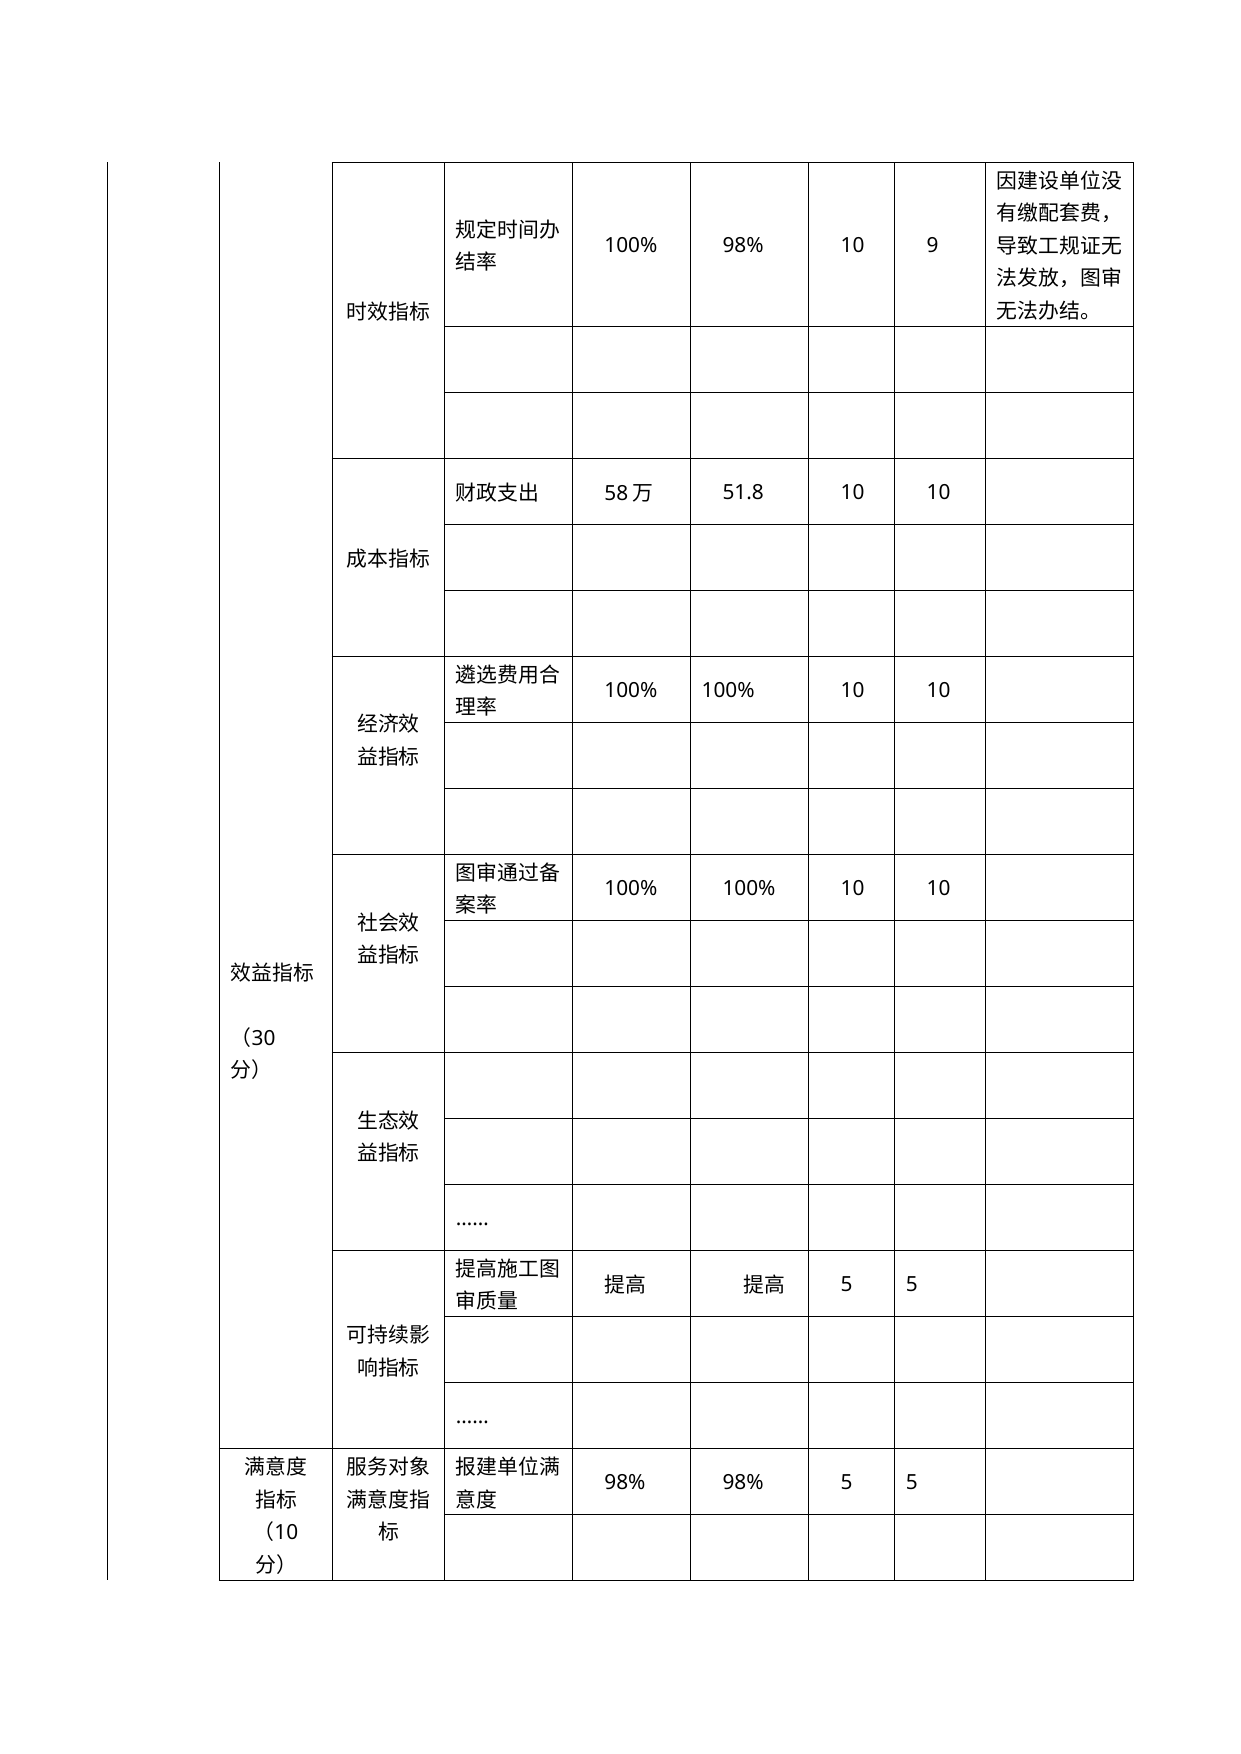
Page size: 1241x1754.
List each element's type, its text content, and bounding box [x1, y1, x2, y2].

table_cell [809, 327, 894, 392]
table_cell [445, 987, 572, 1052]
table_cell 可持续影响指标 [333, 1251, 444, 1448]
table_cell [809, 921, 894, 986]
table_cell [895, 1317, 985, 1382]
table_cell 98% [691, 163, 808, 326]
table_cell [445, 393, 572, 458]
table_cell [986, 789, 1133, 854]
table_cell [573, 393, 690, 458]
table_cell 成本指标 [333, 459, 444, 656]
table_cell 规定时间办结率 [445, 163, 572, 326]
table_cell [895, 1383, 985, 1448]
table_cell [809, 1053, 894, 1118]
table_cell [445, 723, 572, 788]
table_cell [986, 591, 1133, 656]
table_cell [445, 591, 572, 656]
table_cell [573, 1515, 690, 1580]
table_cell [895, 591, 985, 656]
table_cell [895, 525, 985, 590]
table_cell [573, 1317, 690, 1382]
table_cell [445, 525, 572, 590]
table_cell [986, 393, 1133, 458]
table_cell [895, 987, 985, 1052]
table_cell [809, 525, 894, 590]
table_cell [809, 393, 894, 458]
table_cell 100% [573, 855, 690, 920]
table_cell 10 [809, 459, 894, 524]
table_cell 报建单位满意度 [445, 1449, 572, 1514]
table_cell 10 [809, 657, 894, 722]
table_cell [986, 459, 1133, 524]
table_cell [895, 723, 985, 788]
table_cell [809, 789, 894, 854]
table_cell [691, 921, 808, 986]
table_cell 生态效 益指标 [333, 1053, 444, 1250]
table_cell [895, 921, 985, 986]
table_cell [573, 1185, 690, 1250]
table_cell [809, 723, 894, 788]
table_cell [986, 1515, 1133, 1580]
table_cell [986, 1053, 1133, 1118]
table_cell [445, 1515, 572, 1580]
table_cell [573, 1053, 690, 1118]
table_cell 100% [691, 855, 808, 920]
table_cell [573, 723, 690, 788]
table_cell 遴选费用合理率 [445, 657, 572, 722]
table_cell 提高 [573, 1251, 690, 1316]
table_cell [691, 987, 808, 1052]
table_cell …… [445, 1185, 572, 1250]
table_cell [986, 1317, 1133, 1382]
table_cell 10 [809, 855, 894, 920]
table_cell [809, 987, 894, 1052]
table_cell [986, 1251, 1133, 1316]
table_cell 10 [895, 855, 985, 920]
table_cell 图审通过备案率 [445, 855, 572, 920]
table_cell 98% [691, 1449, 808, 1514]
table_cell 提高 [691, 1251, 808, 1316]
table_cell [691, 1317, 808, 1382]
table_cell …… [445, 1383, 572, 1448]
table_cell [573, 921, 690, 986]
table_cell 100% [691, 657, 808, 722]
table_cell [691, 723, 808, 788]
table_cell [445, 1317, 572, 1382]
table_cell [895, 327, 985, 392]
table_cell [986, 657, 1133, 722]
table_cell 98% [573, 1449, 690, 1514]
table_cell 100% [573, 163, 690, 326]
table_cell [986, 987, 1133, 1052]
table_cell [573, 591, 690, 656]
table_cell 5 [809, 1449, 894, 1514]
table_cell [895, 789, 985, 854]
table_cell [895, 1515, 985, 1580]
table_cell [809, 1317, 894, 1382]
table_cell 效益指标 （30分） [220, 656, 332, 1448]
table_cell [895, 1053, 985, 1118]
table_cell [809, 1185, 894, 1250]
table_cell 5 [895, 1251, 985, 1316]
table_cell [986, 1449, 1133, 1514]
table_cell [573, 525, 690, 590]
table_cell 10 [895, 657, 985, 722]
table_cell [691, 393, 808, 458]
table_cell [445, 327, 572, 392]
table_cell [445, 921, 572, 986]
table_cell [986, 723, 1133, 788]
table_cell [986, 1383, 1133, 1448]
table_cell [691, 1383, 808, 1448]
table_cell [691, 1515, 808, 1580]
table_cell [445, 1053, 572, 1118]
table_cell [809, 1119, 894, 1184]
table_cell [573, 987, 690, 1052]
table_cell [691, 1119, 808, 1184]
table_cell [691, 591, 808, 656]
table_cell [986, 1185, 1133, 1250]
table_cell [986, 855, 1133, 920]
table_cell [986, 525, 1133, 590]
table_cell 5 [809, 1251, 894, 1316]
table_cell [573, 1119, 690, 1184]
table_cell [445, 1119, 572, 1184]
table_cell [691, 789, 808, 854]
table_cell 财政支出 [445, 459, 572, 524]
table_cell [809, 1383, 894, 1448]
table_cell [691, 327, 808, 392]
table_cell [895, 1119, 985, 1184]
table_cell [445, 789, 572, 854]
table_cell 满意度 指标 （10分） [220, 1449, 332, 1580]
table_cell [573, 327, 690, 392]
table_cell [986, 1119, 1133, 1184]
table_cell [691, 1053, 808, 1118]
table_cell [573, 1383, 690, 1448]
table_cell [895, 1185, 985, 1250]
table_cell 因建设单位没有缴配套费，导致工规证无法发放，图审无法办结。 [986, 163, 1133, 326]
table_cell 100% [573, 657, 690, 722]
table_cell [986, 921, 1133, 986]
table_cell [809, 591, 894, 656]
table_cell 服务对象满意度指标 [333, 1449, 444, 1580]
table_cell 5 [895, 1449, 985, 1514]
table_cell 10 [809, 163, 894, 326]
table_cell 提高施工图审质量 [445, 1251, 572, 1316]
table_cell 10 [895, 459, 985, 524]
table_cell [691, 1185, 808, 1250]
table_cell 时效指标 [333, 163, 444, 458]
table_cell 51.8 [691, 459, 808, 524]
table_cell [691, 525, 808, 590]
table_cell [986, 327, 1133, 392]
table_cell [895, 393, 985, 458]
table_cell 9 [895, 163, 985, 326]
table_cell 社会效 益指标 [333, 855, 444, 1052]
table_cell [573, 789, 690, 854]
table_cell [809, 1515, 894, 1580]
table_cell 58万 [573, 459, 690, 524]
table_cell 经济效 益指标 [333, 657, 444, 854]
